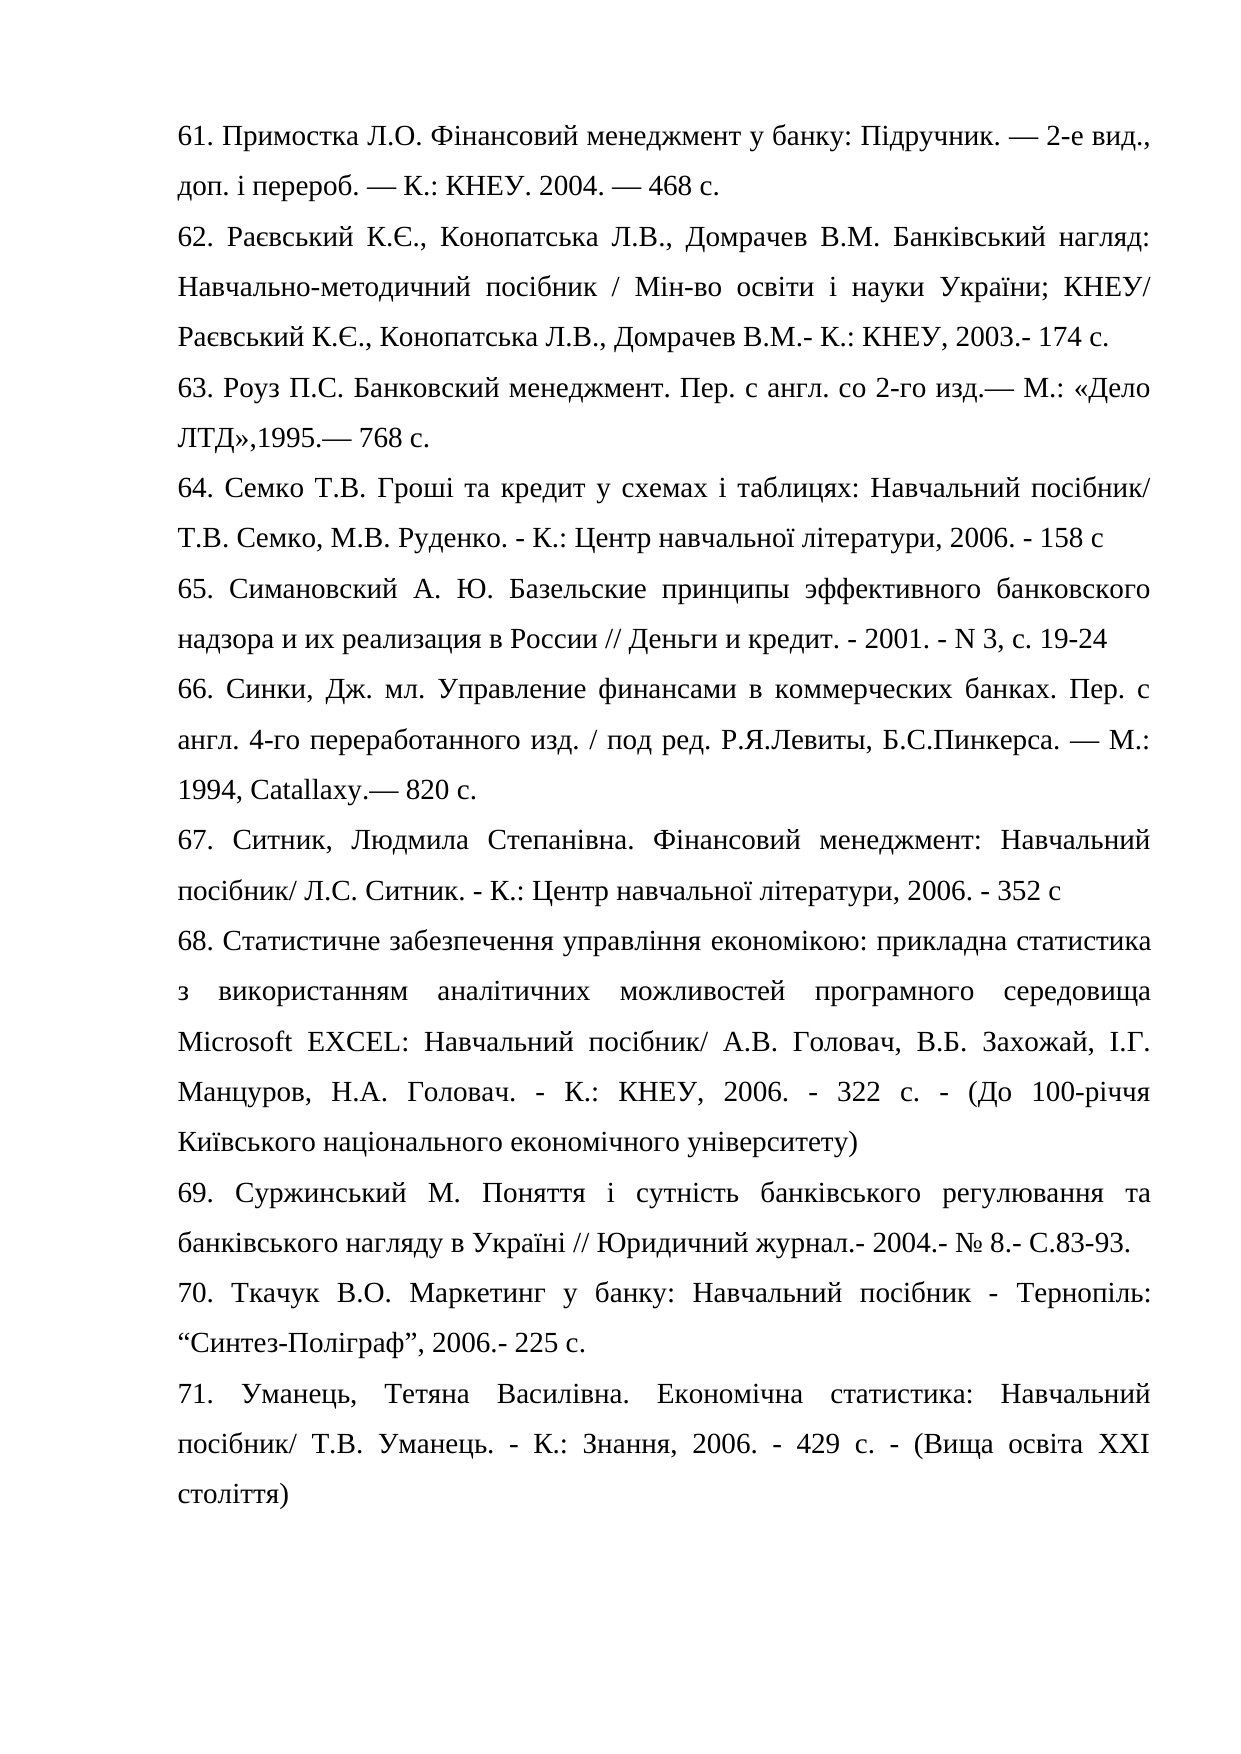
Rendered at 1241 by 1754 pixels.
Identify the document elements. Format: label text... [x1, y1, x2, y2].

text 61. Примостка Л.О. Фінансовий менеджмент у банку: Підручник. — 2-е вид., доп. і перероб. — К.: КНЕУ. 2004. — 468 с. [177, 118, 1152, 202]
text 67. Ситник, Людмила Степанівна. Фінансовий менеджмент: Навчальний посібник/ Л.С. Ситник. - К.: Центр навчальної літератури, 2006. - 352 с [177, 822, 1152, 906]
text 65. Симановский А. Ю. Базельские принципы эффективного банковского надзора и их реализация в России // Деньги и кредит. - 2001. - N 3, с. 19-24 [177, 571, 1152, 655]
text 63. Роуз П.С. Банковский менеджмент. Пер. с англ. со 2-го изд.— М.: «Дело ЛТД»,1995.— 768 с. [177, 370, 1152, 453]
text 62. Раєвський К.Є., Конопатська Л.В., Домрачев В.М. Банківський нагляд: Навчально-методичний посібник / Мін-во освіти і науки України; КНЕУ/ Раєвський К.Є., Конопатська Л.В., Домрачев В.М.- К.: КНЕУ, 2003.- 174 с. [177, 219, 1152, 353]
text 70. Ткачук В.О. Маркетинг у банку: Навчальний посібник - Тернопіль: “Синтез-Поліграф”, 2006.- 225 с. [177, 1275, 1152, 1359]
text 69. Суржинський М. Поняття і сутність банківського регулювання та банківського нагляду в Україні // Юридичний журнал.- 2004.- № 8.- С.83-93. [177, 1175, 1152, 1258]
text 68. Статистичне забезпечення управління економікою: прикладна статистика з використанням аналітичних можливостей програмного середовища Microsoft EXCEL: Навчальний посібник/ А.В. Головач, В.Б. Захожай, І.Г. Манцуров, Н.А. Головач. - К.: КНЕУ, 2006. - 322 с. - (До 100-річчя Київського національного економічного університету) [177, 923, 1152, 1158]
text 66. Синки, Дж. мл. Управление финансами в коммерческих банках. Пер. с англ. 4-го переработанного изд. / под ред. Р.Я.Левиты, Б.С.Пинкерса. — М.: 1994, Catallaxy.— 820 c. [177, 672, 1152, 806]
text 71. Уманець, Тетяна Василівна. Економічна статистика: Навчальний посібник/ Т.В. Уманець. - К.: Знання, 2006. - 429 с. - (Вища освіта XXI століття) [177, 1376, 1152, 1510]
text 64. Семко Т.В. Гроші та кредит у схемах і таблицях: Навчальний посібник/ Т.В. Семко, М.В. Руденко. - К.: Центр навчальної літератури, 2006. - 158 с [177, 470, 1152, 554]
